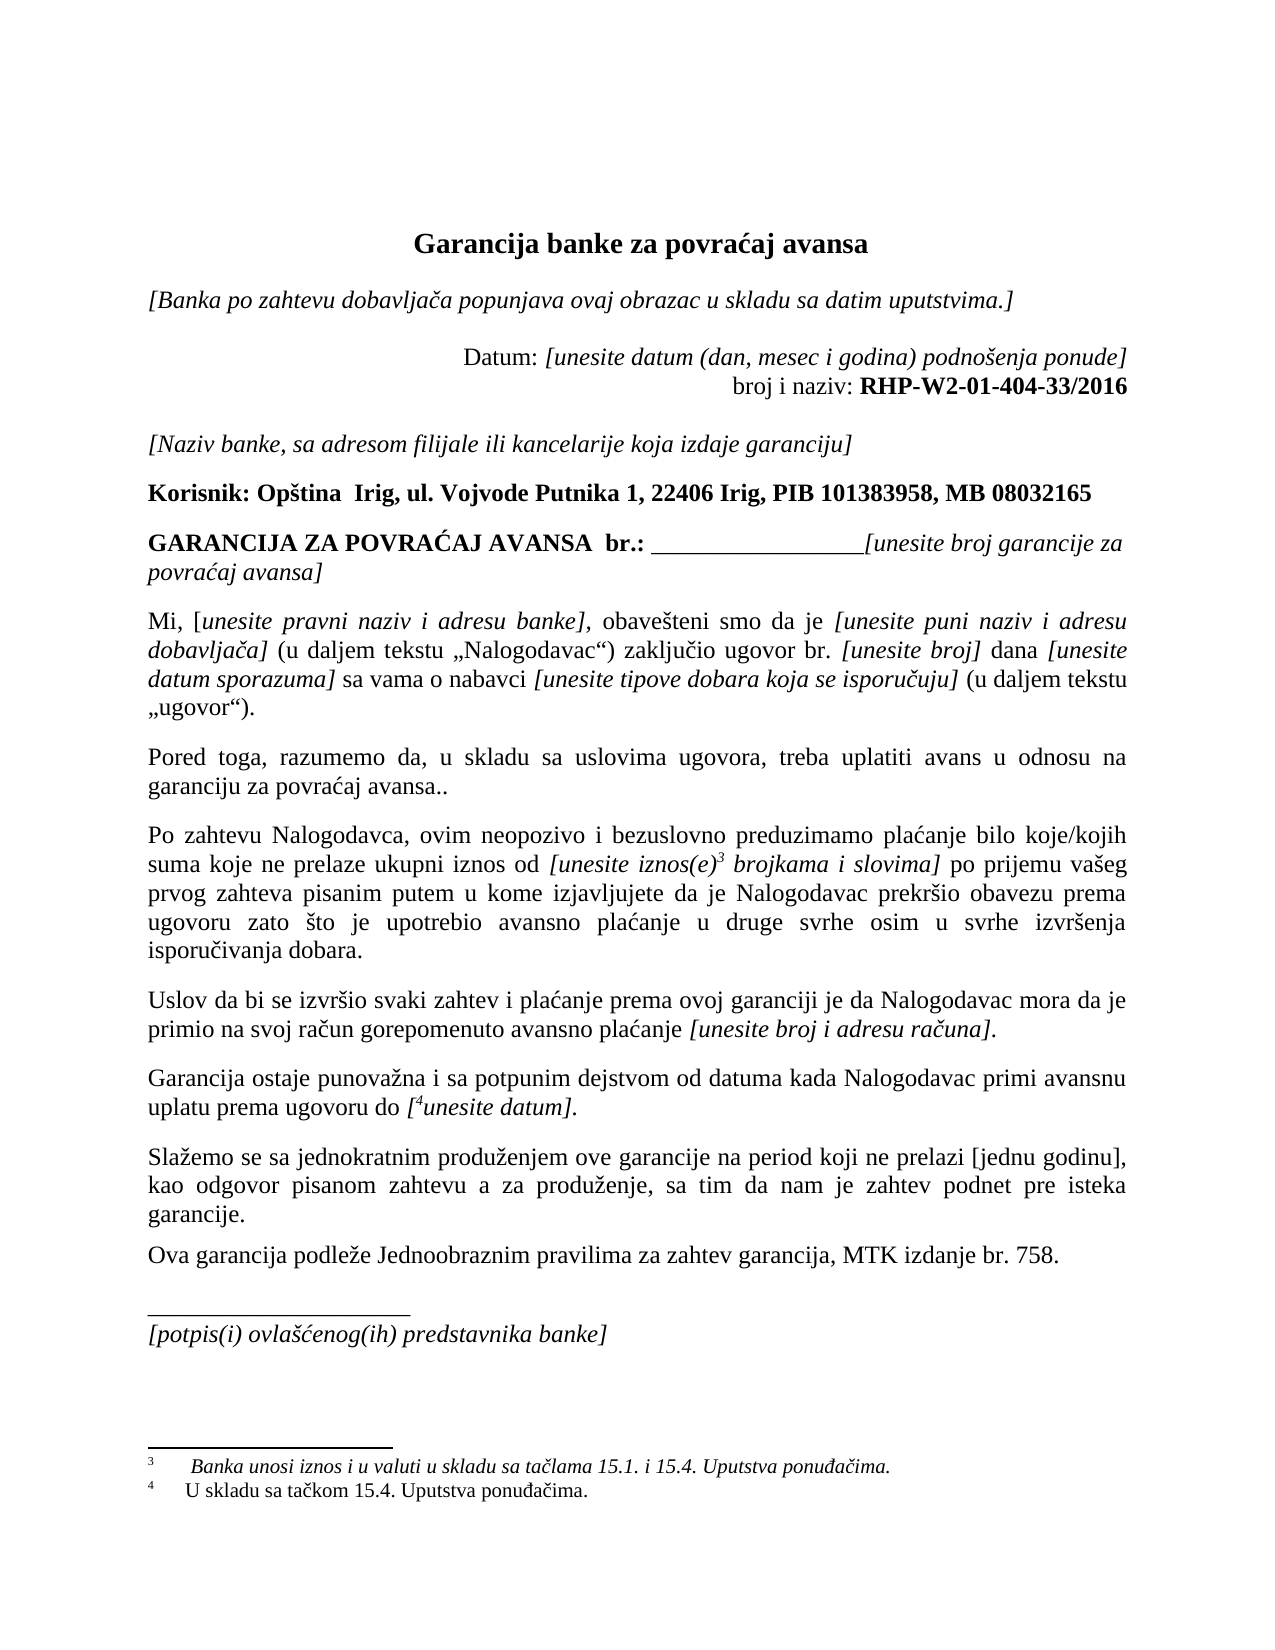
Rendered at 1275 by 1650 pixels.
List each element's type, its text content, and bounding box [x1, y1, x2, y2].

text Pored toga, razumemo da, u skladu sa uslovima ugovora, treba uplatiti avans u odnosu na garanciju za povraćaj avansa.. [148, 742, 1127, 799]
text Datum: [unesite datum (dan, mesec i godina) podnošenja ponude] [148, 342, 1127, 371]
text Mi, [unesite pravni naziv i adresu banke], obavešteni smo da je [unesite puni naziv i adresu dobavljača] (u daljem tekstu „Nalogodavac“) zaključio ugovor br. [unesite broj] dana [unesite datum sporazuma] sa vama o nabavci [unesite tipove dobara koja se isporučuju] (u daljem tekstu „ugovor“). [148, 606, 1127, 721]
text GARANCIJA ZA POVRAĆAJ AVANSA br.: _________________[unesite broj garancije za povraćaj avansa] [148, 528, 1127, 585]
text Garancija banke za povraćaj avansa [148, 226, 1127, 260]
text Uslov da bi se izvršio svaki zahtev i plaćanje prema ovoj garanciji je da Nalogodavac mora da je primio na svoj račun gorepomenuto avansno plaćanje [unesite broj i adresu računa]. [148, 985, 1127, 1042]
text Garancija ostaje punovažna i sa potpunim dejstvom od datuma kada Nalogodavac primi avansnu uplatu prema ugovoru do [unesite datum]. [148, 1063, 1127, 1121]
text Korisnik: Opština Irig, ul. Vojvode Putnika 1, 22406 Irig, PIB 101383958, MB 08032165 [148, 478, 1127, 507]
text Po zahtevu Nalogodavca, ovim neopozivo i bezuslovno preduzimamo plaćanje bilo koje/kojih suma koje ne prelaze ukupni iznos od [unesite iznos(e) brojkama i slovima] po prijemu vašeg prvog zahteva pisanim putem u kome izjavljujete da je Nalogodavac prekršio obavezu prema ugovoru zato što je upotrebio avansno plaćanje u druge svrhe osim u svrhe izvršenja isporučivanja dobara. [148, 820, 1127, 964]
text [Naziv banke, sa adresom filijale ili kancelarije koja izdaje garanciju] [148, 429, 1127, 457]
text broj i naziv: RHP-W2-01-404-33/2016 [148, 371, 1127, 400]
text Ova garancija podleže Jednoobraznim pravilima za zahtev garancija, MTK izdanje br. 758. [148, 1240, 1127, 1269]
text _____________________ [potpis(i) ovlašćenog(ih) predstavnika banke] [148, 1290, 1127, 1347]
text [Banka po zahtevu dobavljača popunjava ovaj obrazac u skladu sa datim uputstvima.] [148, 285, 1127, 314]
text Slažemo se sa jednokratnim produženjem ove garancije na period koji ne prelazi [jednu godinu], kao odgovor pisanom zahtevu a za produženje, sa tim da nam je zahtev podnet pre isteka garancije. [148, 1142, 1127, 1228]
